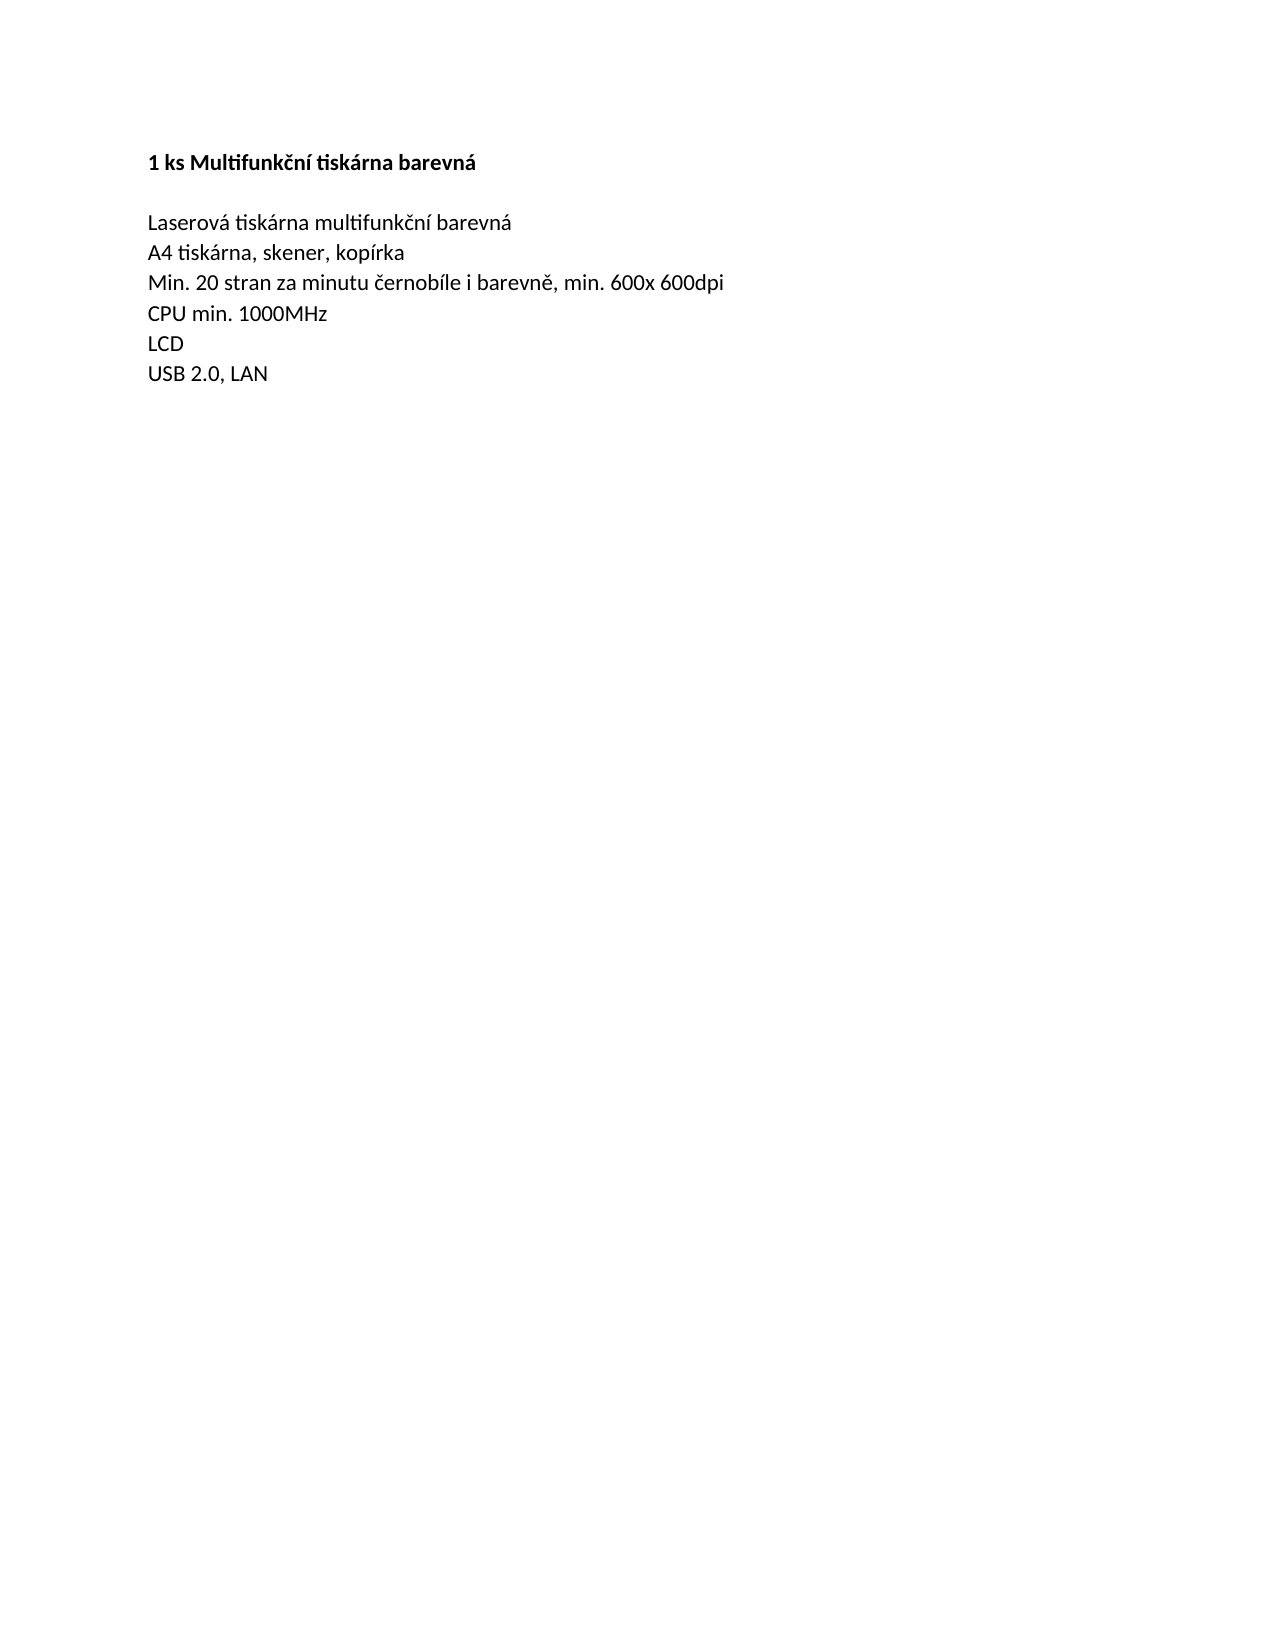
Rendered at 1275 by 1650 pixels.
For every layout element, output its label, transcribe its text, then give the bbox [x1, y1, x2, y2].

text USB 2.0, LAN [148, 359, 1127, 387]
text Laserová tiskárna multifunkční barevná [148, 208, 1127, 236]
text 1 ks Multifunkční tiskárna barevná [148, 148, 1127, 176]
text LCD [148, 329, 1127, 357]
text Min. 20 stran za minutu černobíle i barevně, min. 600x 600dpi [148, 268, 1127, 296]
text CPU min. 1000MHz [148, 299, 1127, 327]
text A4 tiskárna, skener, kopírka [148, 238, 1127, 266]
